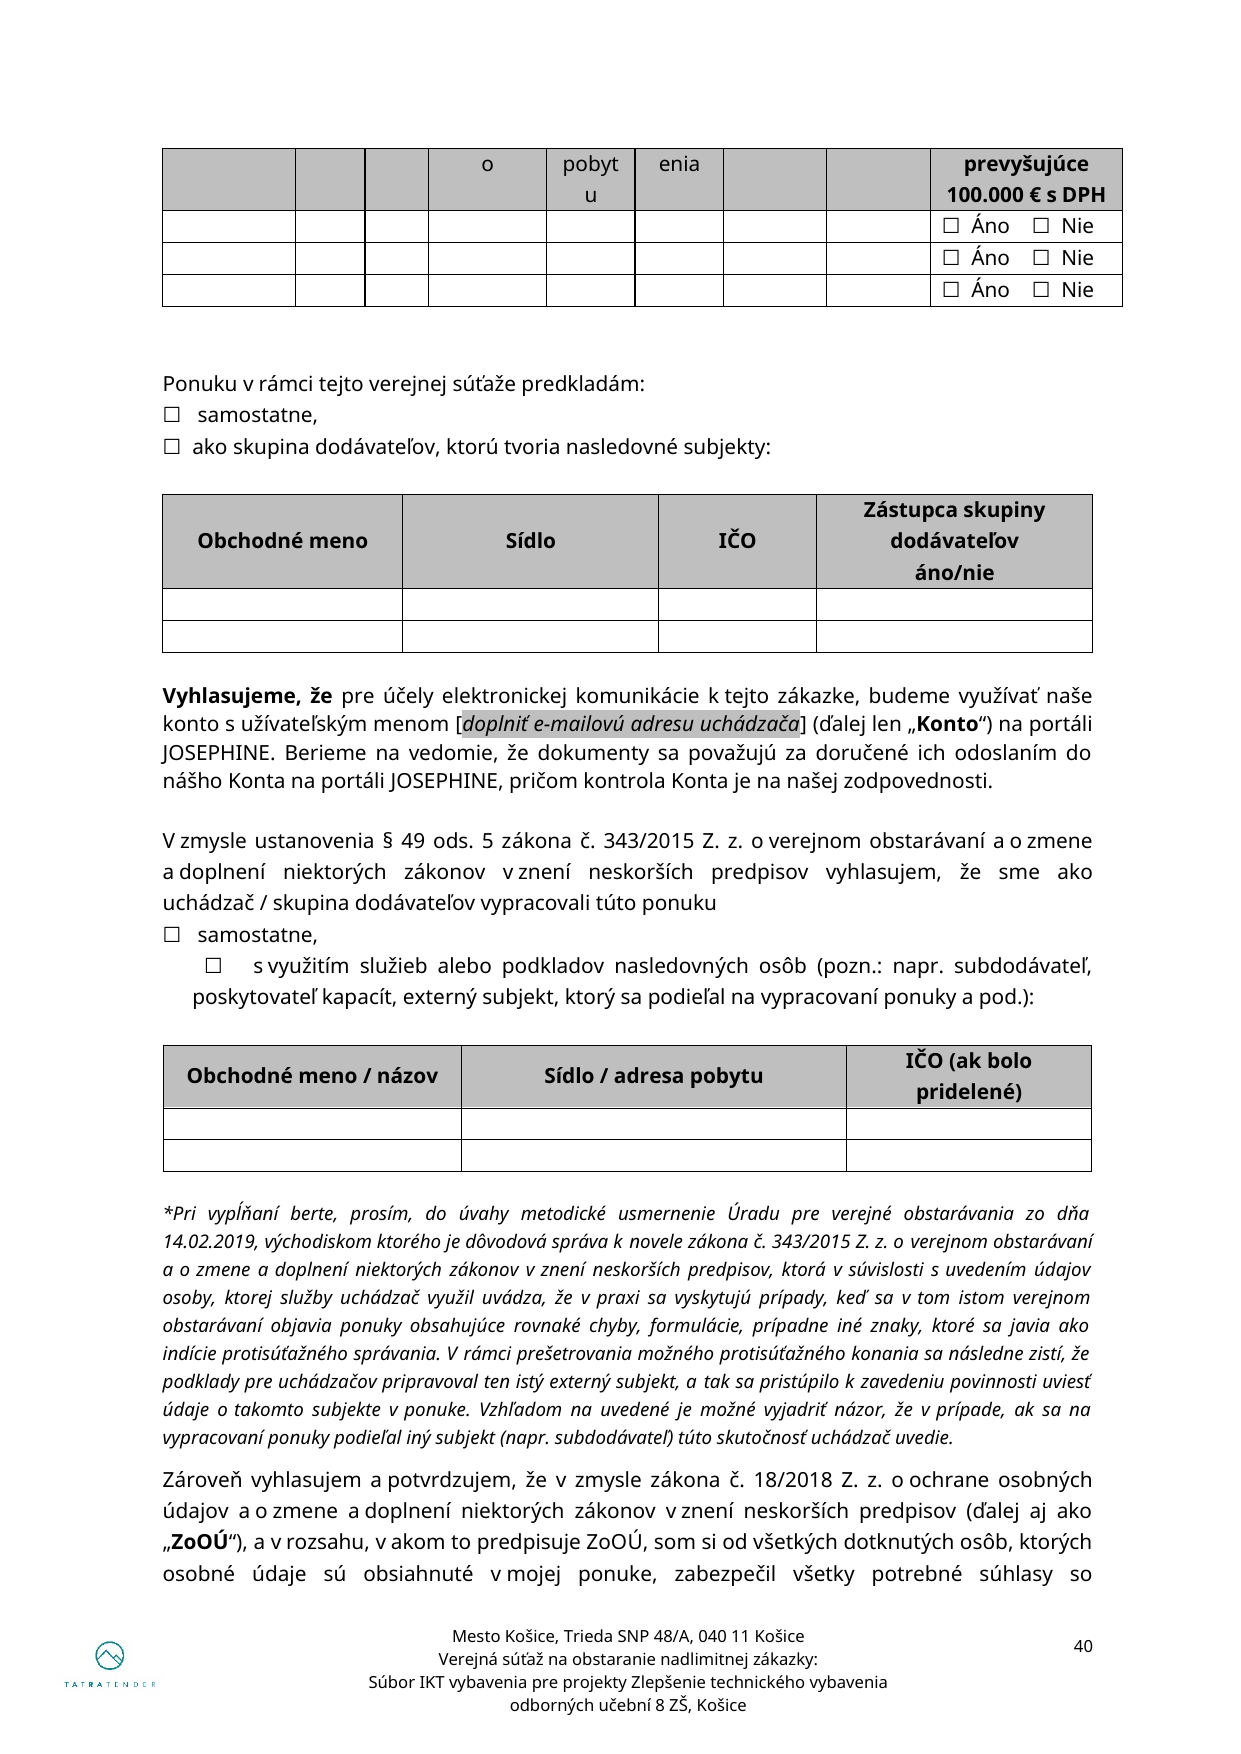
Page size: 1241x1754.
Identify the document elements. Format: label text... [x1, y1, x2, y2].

table_cell [163, 211, 295, 242]
table_cell [462, 1109, 846, 1139]
table_cell [847, 1140, 1091, 1171]
table_cell [827, 243, 930, 274]
table_cell [403, 589, 658, 620]
text ako skupina dodávateľov, ktorú tvoria nasledovné subjekty: [162, 432, 1093, 460]
table_cell adresa pobytu [547, 149, 634, 210]
table_cell [827, 275, 930, 306]
table_cell [547, 211, 634, 242]
table_cell Áno Nie [931, 211, 1122, 242]
table_cell [659, 621, 816, 652]
table_cell [163, 275, 295, 306]
table_cell [296, 211, 364, 242]
table_cell [163, 621, 402, 652]
table_cell [462, 1140, 846, 1171]
table_cell dátum narodenia [636, 149, 723, 210]
table_cell [429, 243, 546, 274]
text s využitím služieb alebo podkladov nasledovných osôb (pozn.: napr. subdodávateľ, poskytovateľ kapacít, externý subjekt, ktorý sa podieľal na vypracovaní ponuky a pod.): [133, 951, 1093, 1011]
table_cell [164, 1140, 461, 1171]
text V zmysle ustanovenia § 49 ods. 5 zákona č. 343/2015 Z. z. o verejnom obstarávaní a o zmene a doplnení niektorých zákonov v znení neskorších predpisov vyhlasujem, že sme ako uchádzač / skupina dodávateľov vypracovali túto ponuku [162, 826, 1093, 917]
table_cell [296, 243, 364, 274]
table_cell [636, 275, 723, 306]
table_cell [429, 275, 546, 306]
table_header IČO [659, 495, 816, 588]
table_cell [636, 243, 723, 274]
table_header Obchodné meno [163, 495, 402, 588]
table_cell [163, 589, 402, 620]
table_cell [163, 243, 295, 274]
table_cell [724, 243, 826, 274]
table_header Zástupca skupiny dodávateľov áno/nie [817, 495, 1092, 588]
picture [43, 1617, 176, 1711]
table_header IČO (ak bolo pridelené) [847, 1046, 1091, 1107]
table_cell [636, 211, 723, 242]
table_cell [827, 211, 930, 242]
table_cell [724, 275, 826, 306]
text samostatne, [162, 401, 1093, 429]
table_cell [547, 275, 634, 306]
table_header Obchodné meno / názov [164, 1046, 461, 1107]
table_cell [366, 211, 428, 242]
table_cell Áno Nie [931, 275, 1122, 306]
table_cell [817, 621, 1092, 652]
text samostatne, [162, 920, 1093, 948]
table_cell [547, 243, 634, 274]
table_cell [366, 243, 428, 274]
table_cell Áno Nie [931, 243, 1122, 274]
table_cell [403, 621, 658, 652]
table_cell [724, 211, 826, 242]
text Ponuku v rámci tejto verejnej súťaže predkladám: [162, 369, 1093, 398]
table_header Sídlo [403, 495, 658, 588]
table_cell [817, 589, 1092, 620]
text *Pri vypĺňaní berte, prosím, do úvahy metodické usmernenie Úradu pre verejné obstarávania zo dňa 14.02.2019, východiskom ktorého je dôvodová správa k novele zákona č. 343/2015 Z. z. o verejnom obstarávaní a o zmene a doplnení niektorých zákonov v znení neskorších predpisov, ktorá v súvislosti s uvedením údajov osoby, ktorej služby uchádzač využil uvádza, že v praxi sa vyskytujú prípady, keď sa v tom istom verejnom obstarávaní objavia ponuky obsahujúce rovnaké chyby, formulácie, prípadne iné znaky, ktoré sa javia ako indície protisúťažného správania. V rámci prešetrovania možného protisúťažného konania sa následne zistí, že podklady pre uchádzačov pripravoval ten istý externý subjekt, a tak sa pristúpilo k zavedeniu povinnosti uviesť údaje o takomto subjekte v ponuke. Vzhľadom na uvedené je možné vyjadriť názor, že v prípade, ak sa na vypracovaní ponuky podieľal iný subjekt (napr. subdodávateľ) túto skutočnosť uchádzač uvedie. [162, 1200, 1093, 1450]
table_cell [847, 1109, 1091, 1139]
table_header Sídlo / adresa pobytu [462, 1046, 846, 1107]
table_cell meno a priezvisko [429, 149, 546, 210]
table_cell [164, 1109, 461, 1139]
text Vyhlasujeme, že pre účely elektronickej komunikácie k tejto zákazke, budeme využívať naše konto s užívateľským menom [doplniť e-mailovú adresu uchádzača] (ďalej len „Konto“) na portáli JOSEPHINE. Berieme na vedomie, že dokumenty sa považujú za doručené ich odoslaním do nášho Konta na portáli JOSEPHINE, pričom kontrola Konta je na našej zodpovednosti. [162, 681, 1093, 795]
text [162, 1465, 1093, 1587]
table_cell [296, 275, 364, 306]
table_cell [659, 589, 816, 620]
table_cell [429, 211, 546, 242]
table_cell [366, 275, 428, 306]
